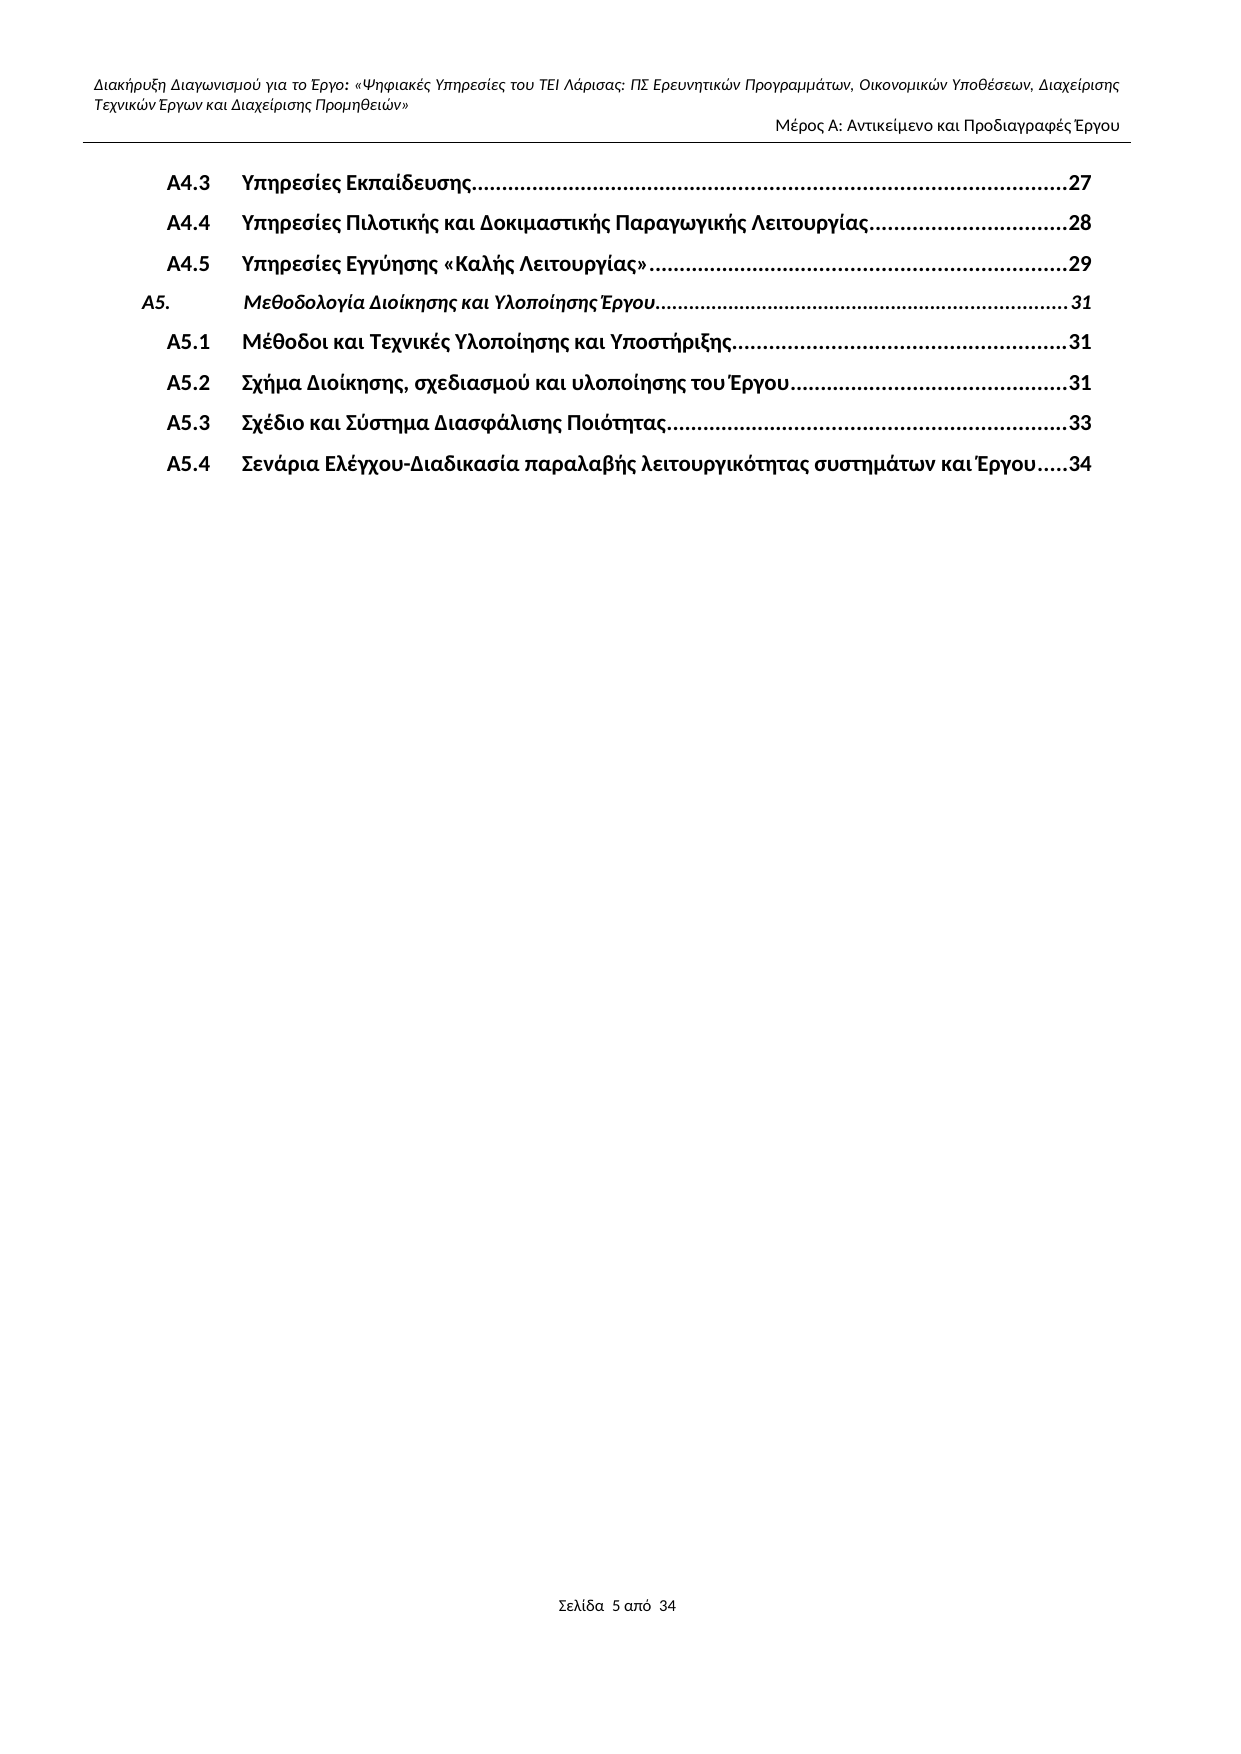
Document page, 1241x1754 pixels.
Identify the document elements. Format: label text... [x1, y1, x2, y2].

text Α5.4 Σενάρια Ελέγχου-Διαδικασία παραλαβής λειτουργικότητας συστημάτων και Έργου 34 [167, 449, 1092, 477]
text Α4.3 Υπηρεσίες Εκπαίδευσης 27 [167, 168, 1092, 196]
text Α5.1 Μέθοδοι και Τεχνικές Υλοποίησης και Υποστήριξης 31 [167, 327, 1092, 356]
text Α5.2 Σχήμα Διοίκησης, σχεδιασμού και υλοποίησης του Έργου 31 [167, 368, 1092, 396]
text Α5.3 Σχέδιο και Σύστημα Διασφάλισης Ποιότητας 33 [167, 408, 1092, 437]
text Α4.4 Υπηρεσίες Πιλοτικής και Δοκιμαστικής Παραγωγικής Λειτουργίας 28 [167, 208, 1092, 237]
text Α4.5 Υπηρεσίες Εγγύησης «Καλής Λειτουργίας» 29 [167, 249, 1092, 277]
text Α5. Μεθοδολογία Διοίκησης και Υλοποίησης Έργου 31 [142, 289, 1092, 315]
